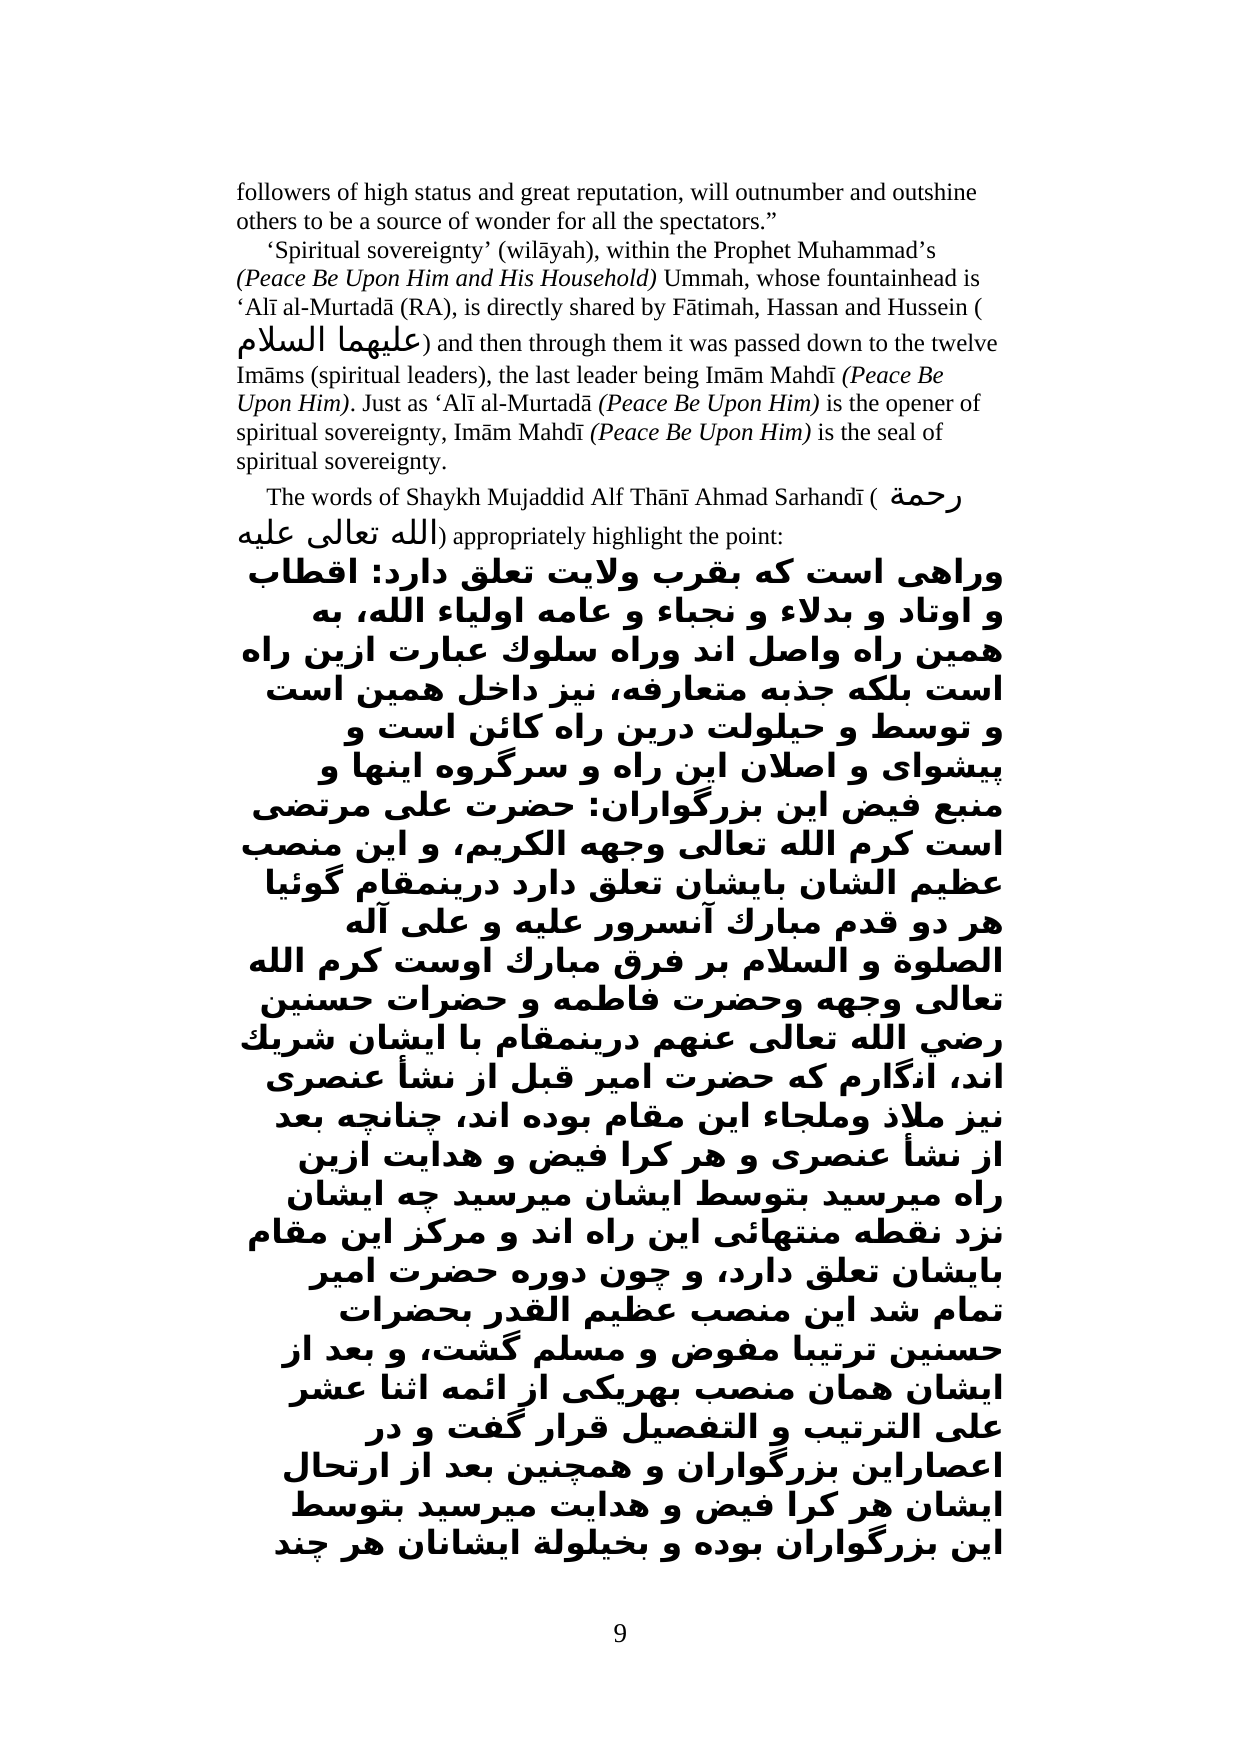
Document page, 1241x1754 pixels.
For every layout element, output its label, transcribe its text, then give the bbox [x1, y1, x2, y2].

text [236, 177, 1004, 235]
text The words of Shaykh Mujaddid Alf Thānī Ahmad Sarhandī (رحمة الله تعالى عليه) appropriately highlight the point: [236, 475, 1004, 552]
text spiritual sovereignty, Imām Mahdī (Peace Be Upon Him) is the seal of spiritual sovereignty. [236, 417, 1004, 475]
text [236, 552, 1004, 1563]
text ‘Spiritual sovereignty’ (wilāyah), within the Prophet Muhammad’s (Peace Be Upon Him and His Household) Ummah, whose fountainhead is ‘Alī al-Murtadā (RA), is directly shared by Fātimah, Hassan and Hussein (علیهما السلام) and then through them it was passed down to the twelve Imāms (spiritual leaders), the last leader being Imām Mahdī (Peace Be Upon Him). Just as ‘Alī al-Murtadā (Peace Be Upon Him) is the opener of [236, 235, 1004, 417]
